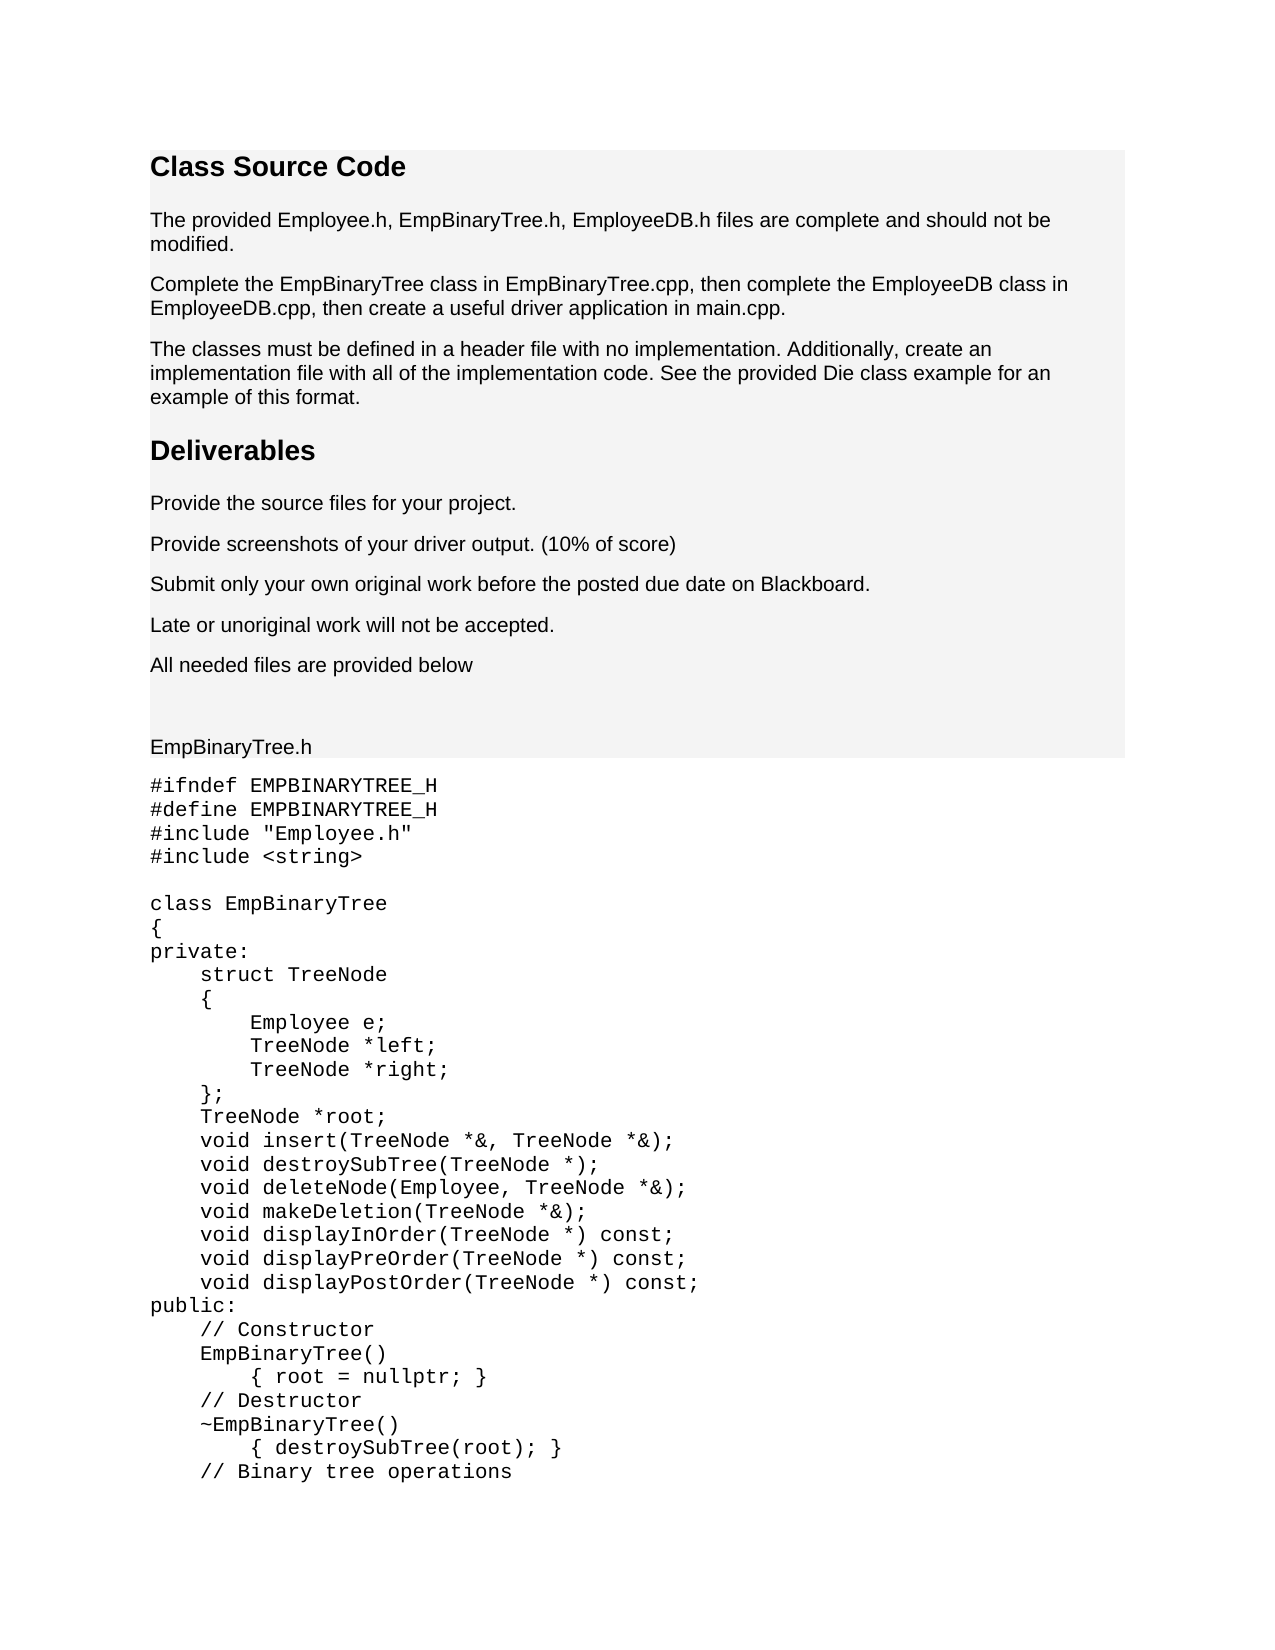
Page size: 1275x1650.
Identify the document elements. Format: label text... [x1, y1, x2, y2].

text // Binary tree operations [150, 1461, 1125, 1484]
text void makeDeletion(TreeNode *&); [150, 1201, 1125, 1224]
text Complete the EmpBinaryTree class in EmpBinaryTree.cpp, then complete the EmployeeDB class in EmployeeDB.cpp, then create a useful driver application in main.cpp. [150, 272, 1125, 320]
text TreeNode *left; [150, 1035, 1125, 1059]
text void displayInOrder(TreeNode *) const; [150, 1224, 1125, 1248]
text { [150, 917, 1125, 941]
text public: [150, 1295, 1125, 1319]
text Class Source Code [150, 150, 1125, 182]
text }; [150, 1083, 1125, 1106]
text // Destructor [150, 1390, 1125, 1414]
text void deleteNode(Employee, TreeNode *&); [150, 1177, 1125, 1201]
text void displayPostOrder(TreeNode *) const; [150, 1272, 1125, 1295]
text Employee e; [150, 1012, 1125, 1035]
text { root = nullptr; } [150, 1366, 1125, 1390]
text void displayPreOrder(TreeNode *) const; [150, 1248, 1125, 1272]
text EmpBinaryTree() [150, 1343, 1125, 1366]
text TreeNode *root; [150, 1106, 1125, 1130]
text #include <string> [150, 846, 1125, 870]
text #include "Employee.h" [150, 822, 1125, 846]
text Late or unoriginal work will not be accepted. [150, 613, 1125, 637]
text The provided Employee.h, EmpBinaryTree.h, EmployeeDB.h files are complete and should not be modified. [150, 207, 1125, 255]
text Submit only your own original work before the posted due date on Blackboard. [150, 572, 1125, 596]
text All needed files are provided below [150, 653, 1125, 677]
text Provide the source files for your project. [150, 491, 1125, 515]
text void insert(TreeNode *&, TreeNode *&); [150, 1130, 1125, 1153]
text #ifndef EMPBINARYTREE_H [150, 775, 1125, 799]
text ~EmpBinaryTree() [150, 1414, 1125, 1437]
text #define EMPBINARYTREE_H [150, 799, 1125, 822]
text The classes must be defined in a header file with no implementation. Additionally, create an implementation file with all of the implementation code. See the provided Die class example for an example of this format. [150, 337, 1125, 408]
text class EmpBinaryTree [150, 893, 1125, 917]
text // Constructor [150, 1319, 1125, 1343]
text Provide screenshots of your driver output. (10% of score) [150, 531, 1125, 555]
text void destroySubTree(TreeNode *); [150, 1153, 1125, 1177]
text { [150, 988, 1125, 1012]
text { destroySubTree(root); } [150, 1437, 1125, 1461]
text private: [150, 941, 1125, 964]
text Deliverables [150, 433, 1125, 466]
text EmpBinaryTree.h [150, 734, 1125, 758]
text struct TreeNode [150, 964, 1125, 988]
text TreeNode *right; [150, 1059, 1125, 1083]
